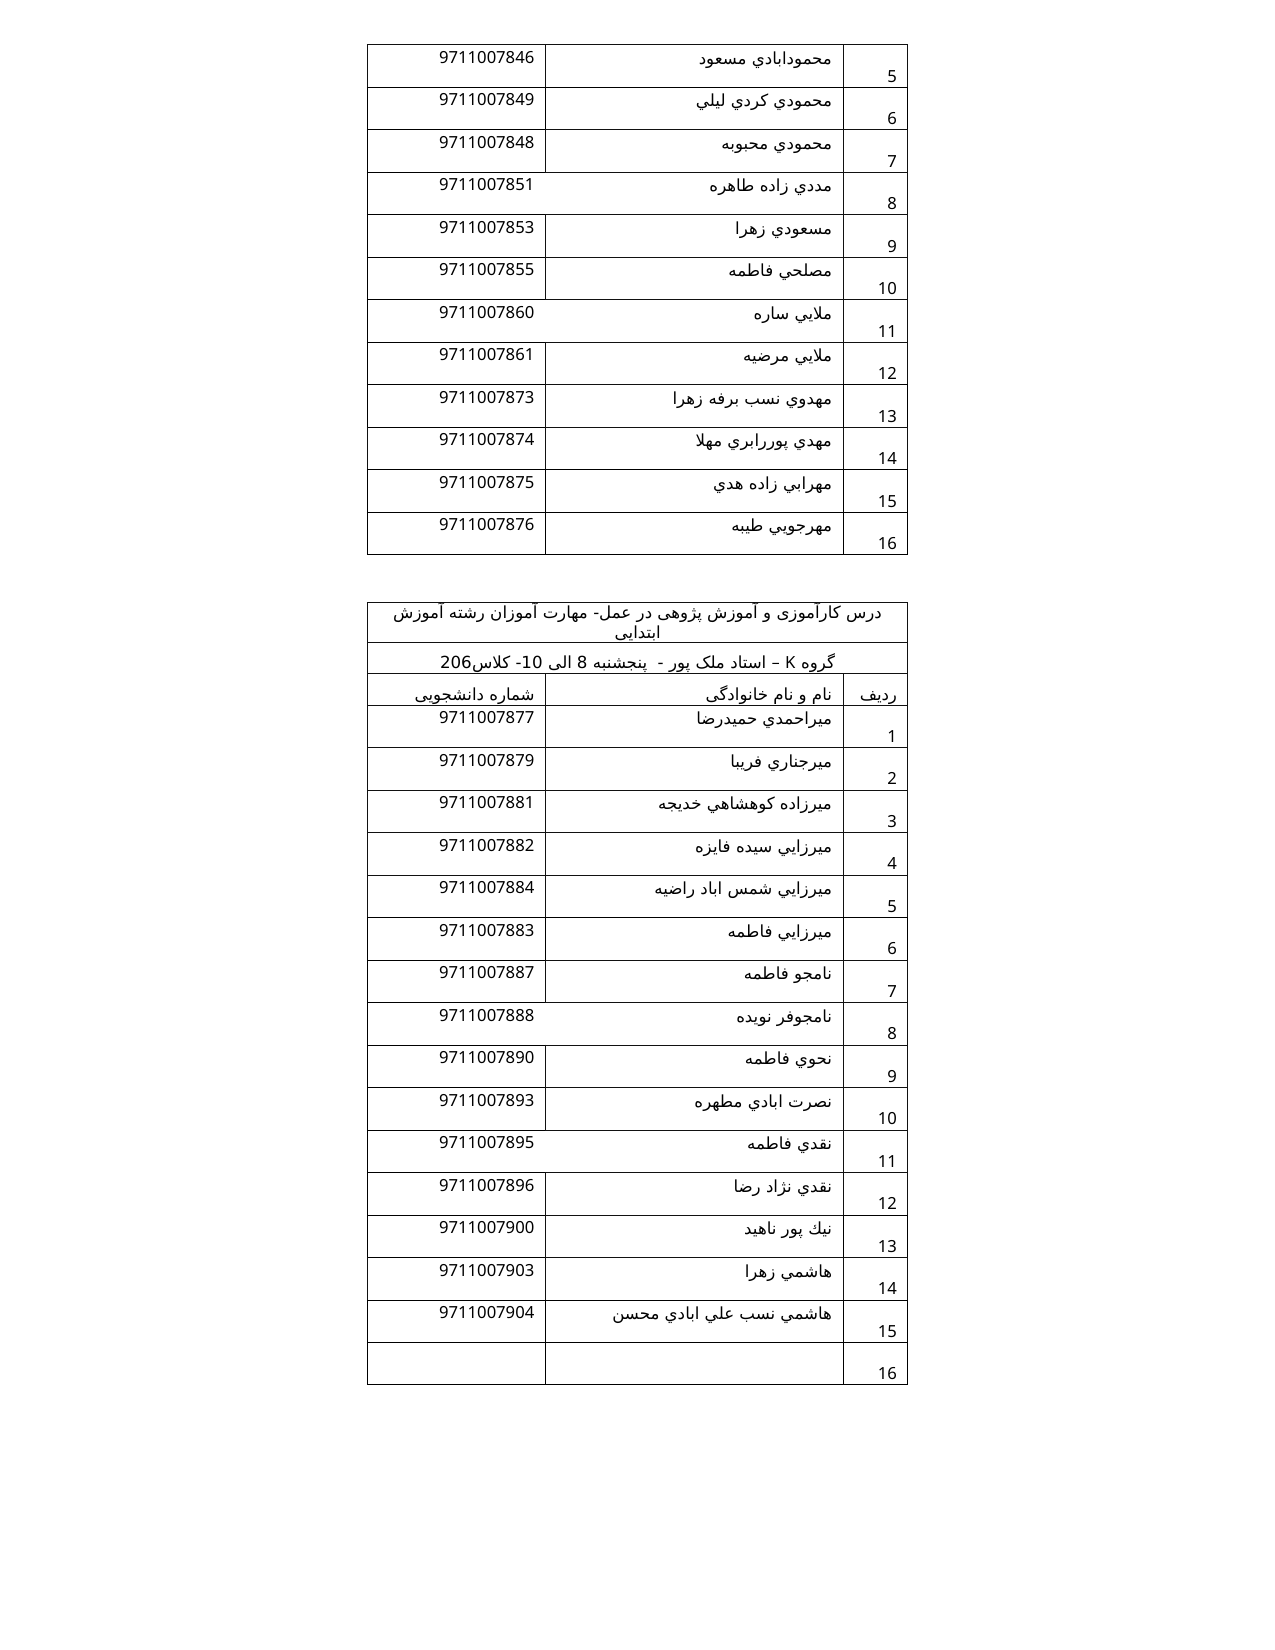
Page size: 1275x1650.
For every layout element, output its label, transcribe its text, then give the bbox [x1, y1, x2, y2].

table_cell 6 [844, 918, 907, 959]
table_cell محمودي محبوبه [546, 130, 843, 172]
table_cell 9711007881 [368, 791, 545, 832]
table_cell نصرت ابادي مطهره [546, 1088, 843, 1129]
table_cell ميرزاده كوهشاهي خديجه [546, 791, 843, 832]
table_cell 13 [844, 385, 907, 427]
table_cell 9711007900 [368, 1216, 545, 1257]
table_cell 9 [844, 215, 907, 257]
table_cell 7 [844, 130, 907, 172]
table_cell 9711007879 [368, 748, 545, 789]
table_cell شماره دانشجویی [368, 674, 545, 704]
table_cell 4 [844, 833, 907, 874]
table_cell 1 [844, 706, 907, 747]
table_cell 9711007904 [368, 1301, 545, 1342]
table_cell ميراحمدي حميدرضا [546, 706, 843, 747]
table_cell 8 [844, 1003, 907, 1044]
table_cell 9711007882 [368, 833, 545, 874]
table_cell نامجوفر نويده [545, 1003, 843, 1044]
table_cell 9711007873 [368, 385, 545, 427]
table_cell 6 [844, 88, 907, 129]
table_cell مصلحي فاطمه [546, 258, 843, 299]
table_cell نقدي فاطمه [545, 1131, 843, 1172]
table_cell نامجو فاطمه [546, 961, 843, 1002]
table_cell 10 [844, 1088, 907, 1129]
table_cell 5 [844, 45, 907, 87]
table_cell نحوي فاطمه [546, 1046, 843, 1087]
table_cell 16 [844, 1343, 907, 1384]
table_cell ملايي ساره [545, 300, 843, 342]
table_cell محمودي كردي ليلي [546, 88, 843, 129]
table_cell 16 [844, 513, 907, 554]
table_cell [546, 1343, 843, 1384]
table_cell مهدي پوررابري مهلا [546, 428, 843, 469]
table_cell 9711007883 [368, 918, 545, 959]
table_cell 8 [844, 173, 907, 214]
table_cell 2 [844, 748, 907, 789]
table_cell 12 [844, 343, 907, 384]
table_cell 12 [844, 1173, 907, 1214]
table_cell مسعودي زهرا [546, 215, 843, 257]
table_cell 9711007890 [368, 1046, 545, 1087]
table_cell 9711007861 [368, 343, 545, 384]
table_cell ميرجناري فريبا [546, 748, 843, 789]
table_cell 9711007887 [368, 961, 545, 1002]
table_cell 15 [844, 1301, 907, 1342]
table_cell 11 [844, 1131, 907, 1172]
table_cell ملايي مرضيه [546, 343, 843, 384]
table_cell ميرزايي فاطمه [546, 918, 843, 959]
table_cell نام و نام خانوادگی [546, 674, 843, 704]
table_cell نيك پور ناهيد [546, 1216, 843, 1257]
table_cell 11 [844, 300, 907, 342]
table_cell 9711007860 [368, 300, 545, 342]
table_cell 5 [844, 876, 907, 917]
table_cell 9711007846 [368, 45, 545, 87]
table_cell [368, 1343, 545, 1384]
table_cell ميرزايي شمس اباد راضيه [546, 876, 843, 917]
table_cell 9711007893 [368, 1088, 545, 1129]
table_cell 14 [844, 428, 907, 469]
table_cell محمودابادي مسعود [546, 45, 843, 87]
table_cell 13 [844, 1216, 907, 1257]
table_cell 9711007888 [368, 1003, 545, 1044]
table_cell 9711007849 [368, 88, 545, 129]
table_cell 9711007884 [368, 876, 545, 917]
table_cell 9711007851 [368, 173, 545, 214]
table_cell 9711007853 [368, 215, 545, 257]
table_cell مهرجويي طيبه [546, 513, 843, 554]
table_cell 9711007895 [368, 1131, 545, 1172]
table_cell هاشمي زهرا [546, 1258, 843, 1299]
table_cell هاشمي نسب علي ابادي محسن [546, 1301, 843, 1342]
table_cell 9711007875 [368, 470, 545, 512]
table_cell 7 [844, 961, 907, 1002]
table_cell 9711007855 [368, 258, 545, 299]
table_cell 3 [844, 791, 907, 832]
table_cell گروه K – استاد ملک پور - پنجشنبه 8 الی 10- کلاس206 [368, 643, 907, 673]
table_cell ردیف [844, 674, 907, 704]
table_cell 9 [844, 1046, 907, 1087]
table_cell مددي زاده طاهره [545, 173, 843, 214]
table_cell نقدي نژاد رضا [546, 1173, 843, 1214]
table_cell 9711007877 [368, 706, 545, 747]
table_cell 9711007903 [368, 1258, 545, 1299]
table_cell 14 [844, 1258, 907, 1299]
table_cell 9711007874 [368, 428, 545, 469]
table_cell 15 [844, 470, 907, 512]
table_cell 9711007896 [368, 1173, 545, 1214]
table_cell مهرابي زاده هدي [546, 470, 843, 512]
table_cell 10 [844, 258, 907, 299]
table_cell ميرزايي سيده فايزه [546, 833, 843, 874]
table_cell 9711007876 [368, 513, 545, 554]
table_cell 9711007848 [368, 130, 545, 172]
table_header درس کارآموزی و آموزش پژوهی در عمل- مهارت آموزان رشته آموزش ابتدایی [368, 603, 907, 642]
table_cell مهدوي نسب برفه زهرا [546, 385, 843, 427]
